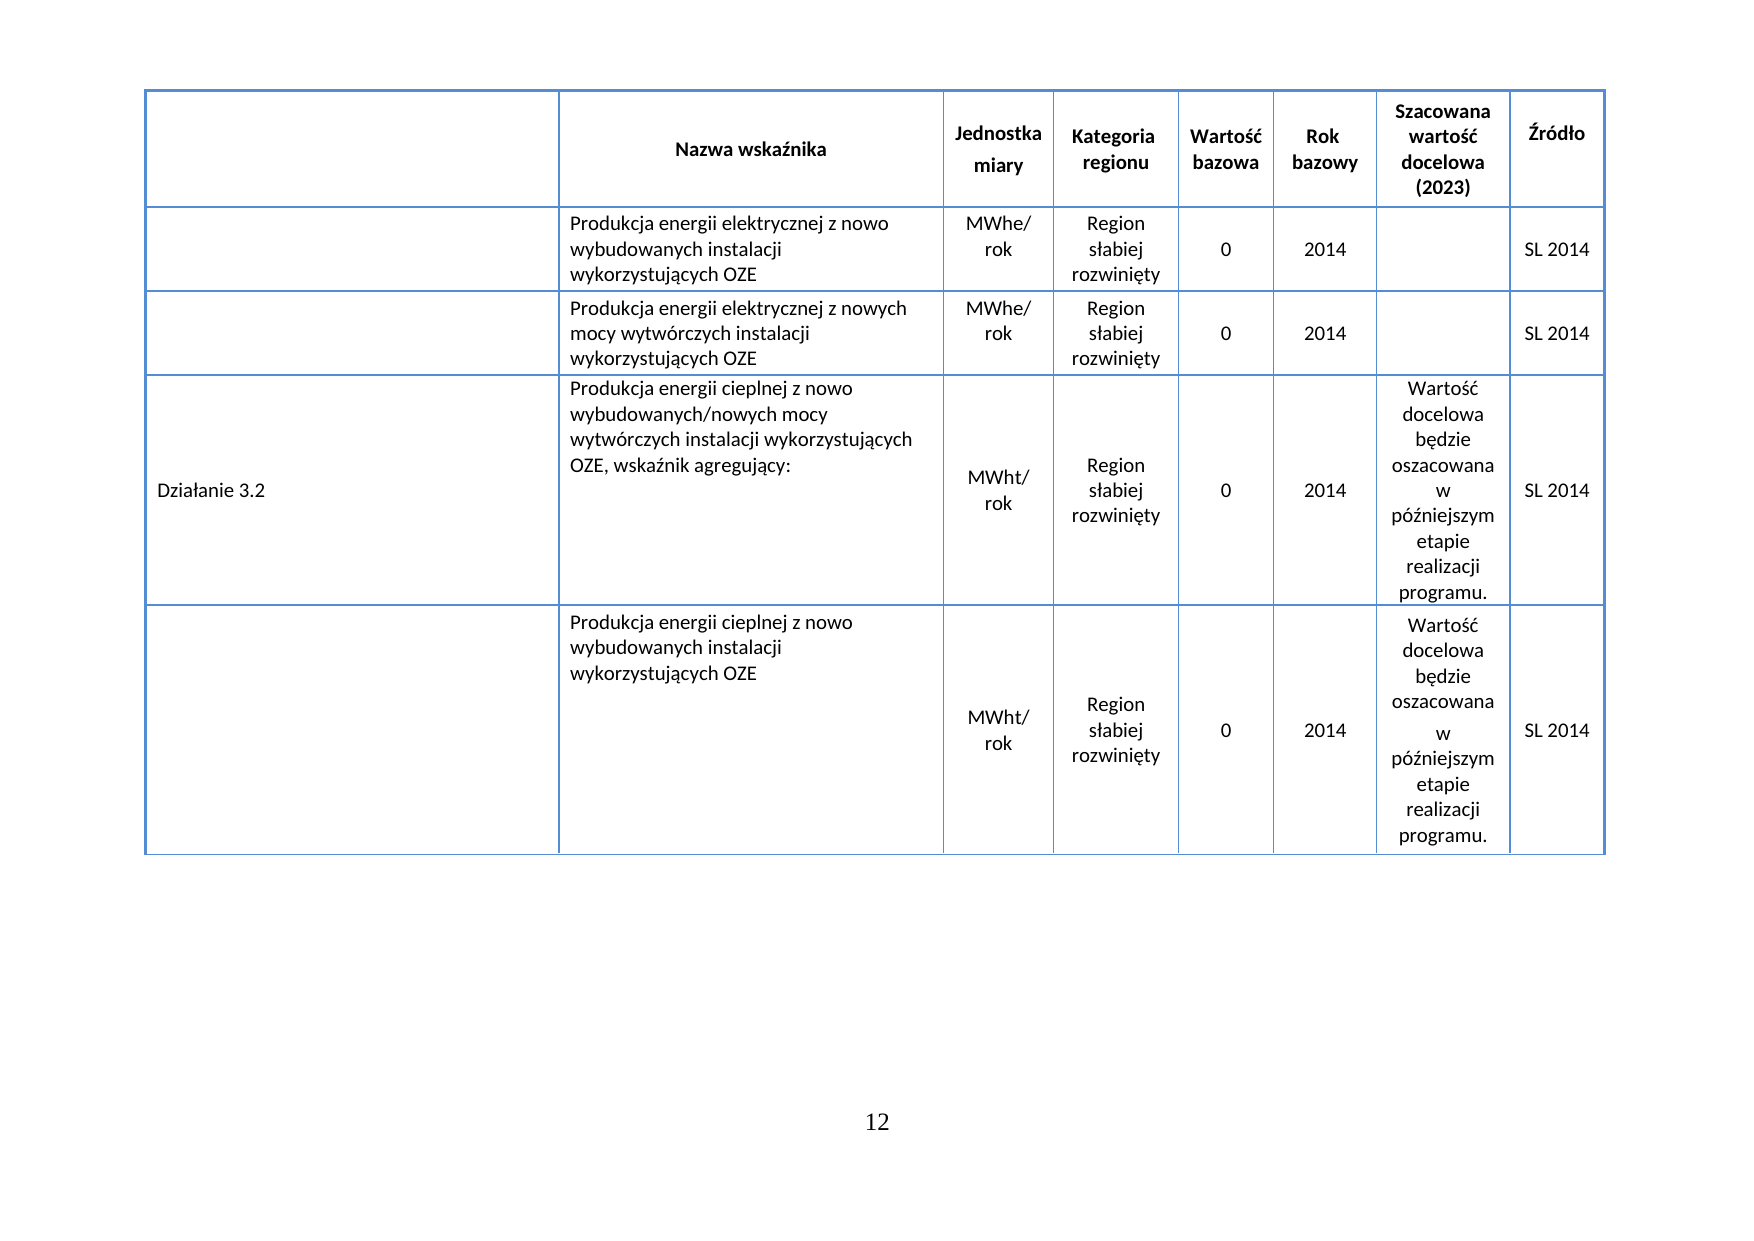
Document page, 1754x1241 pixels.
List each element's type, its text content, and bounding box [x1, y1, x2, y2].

table_cell SL 2014 [1511, 606, 1603, 853]
table_cell 2014 [1274, 606, 1376, 853]
table_cell Produkcja energii cieplnej z nowo wybudowanych instalacji wykorzystujących OZE [560, 606, 943, 853]
table_cell SL 2014 [1511, 376, 1603, 604]
table_cell Region słabiej rozwinięty [1054, 606, 1178, 853]
table_cell Produkcja energii elektrycznej z nowo wybudowanych instalacji wykorzystujących OZE [560, 208, 943, 290]
table_cell Wartość docelowa będzie oszacowana w późniejszym etapie realizacji programu. [1377, 376, 1509, 604]
table_cell 0 [1179, 208, 1273, 290]
table_cell Region słabiej rozwinięty [1054, 208, 1178, 290]
table_header Jednostka miary [944, 92, 1053, 206]
table_cell Produkcja energii cieplnej z nowo wybudowanych/nowych mocy wytwórczych instalacji wykorzystujących OZE, wskaźnik agregujący: [560, 376, 943, 604]
table_cell 0 [1179, 376, 1273, 604]
table_cell Wartość docelowa będzie oszacowana w późniejszym etapie realizacji programu. [1377, 606, 1509, 853]
table_header Nazwa wskaźnika [560, 92, 943, 206]
table_cell MWht/rok [944, 376, 1053, 604]
table_cell 0 [1179, 606, 1273, 853]
table_cell MWhe/rok [944, 208, 1053, 290]
table_cell [147, 606, 558, 853]
table_cell Działanie 3.2 [147, 376, 558, 604]
table_cell 2014 [1274, 292, 1376, 374]
table_cell [1377, 292, 1509, 374]
table_cell Region słabiej rozwinięty [1054, 376, 1178, 604]
table_cell [1377, 208, 1509, 290]
table_header Kategoria regionu [1054, 92, 1178, 206]
table_header Wartość bazowa [1179, 92, 1273, 206]
table_cell SL 2014 [1511, 208, 1603, 290]
table_cell Produkcja energii elektrycznej z nowych mocy wytwórczych instalacji wykorzystujących OZE [560, 292, 943, 374]
table_header Szacowana wartość docelowa (2023) [1377, 92, 1509, 206]
table_header [147, 92, 558, 206]
table_cell 2014 [1274, 376, 1376, 604]
table_cell 0 [1179, 292, 1273, 374]
table_cell MWhe/rok [944, 292, 1053, 374]
table_cell Region słabiej rozwinięty [1054, 292, 1178, 374]
table_cell SL 2014 [1511, 292, 1603, 374]
table_cell [147, 208, 558, 290]
table_cell MWht/rok [944, 606, 1053, 853]
table_cell 2014 [1274, 208, 1376, 290]
table_header Źródło [1511, 92, 1603, 206]
table_cell [147, 292, 558, 374]
table_header Rok bazowy [1274, 92, 1376, 206]
